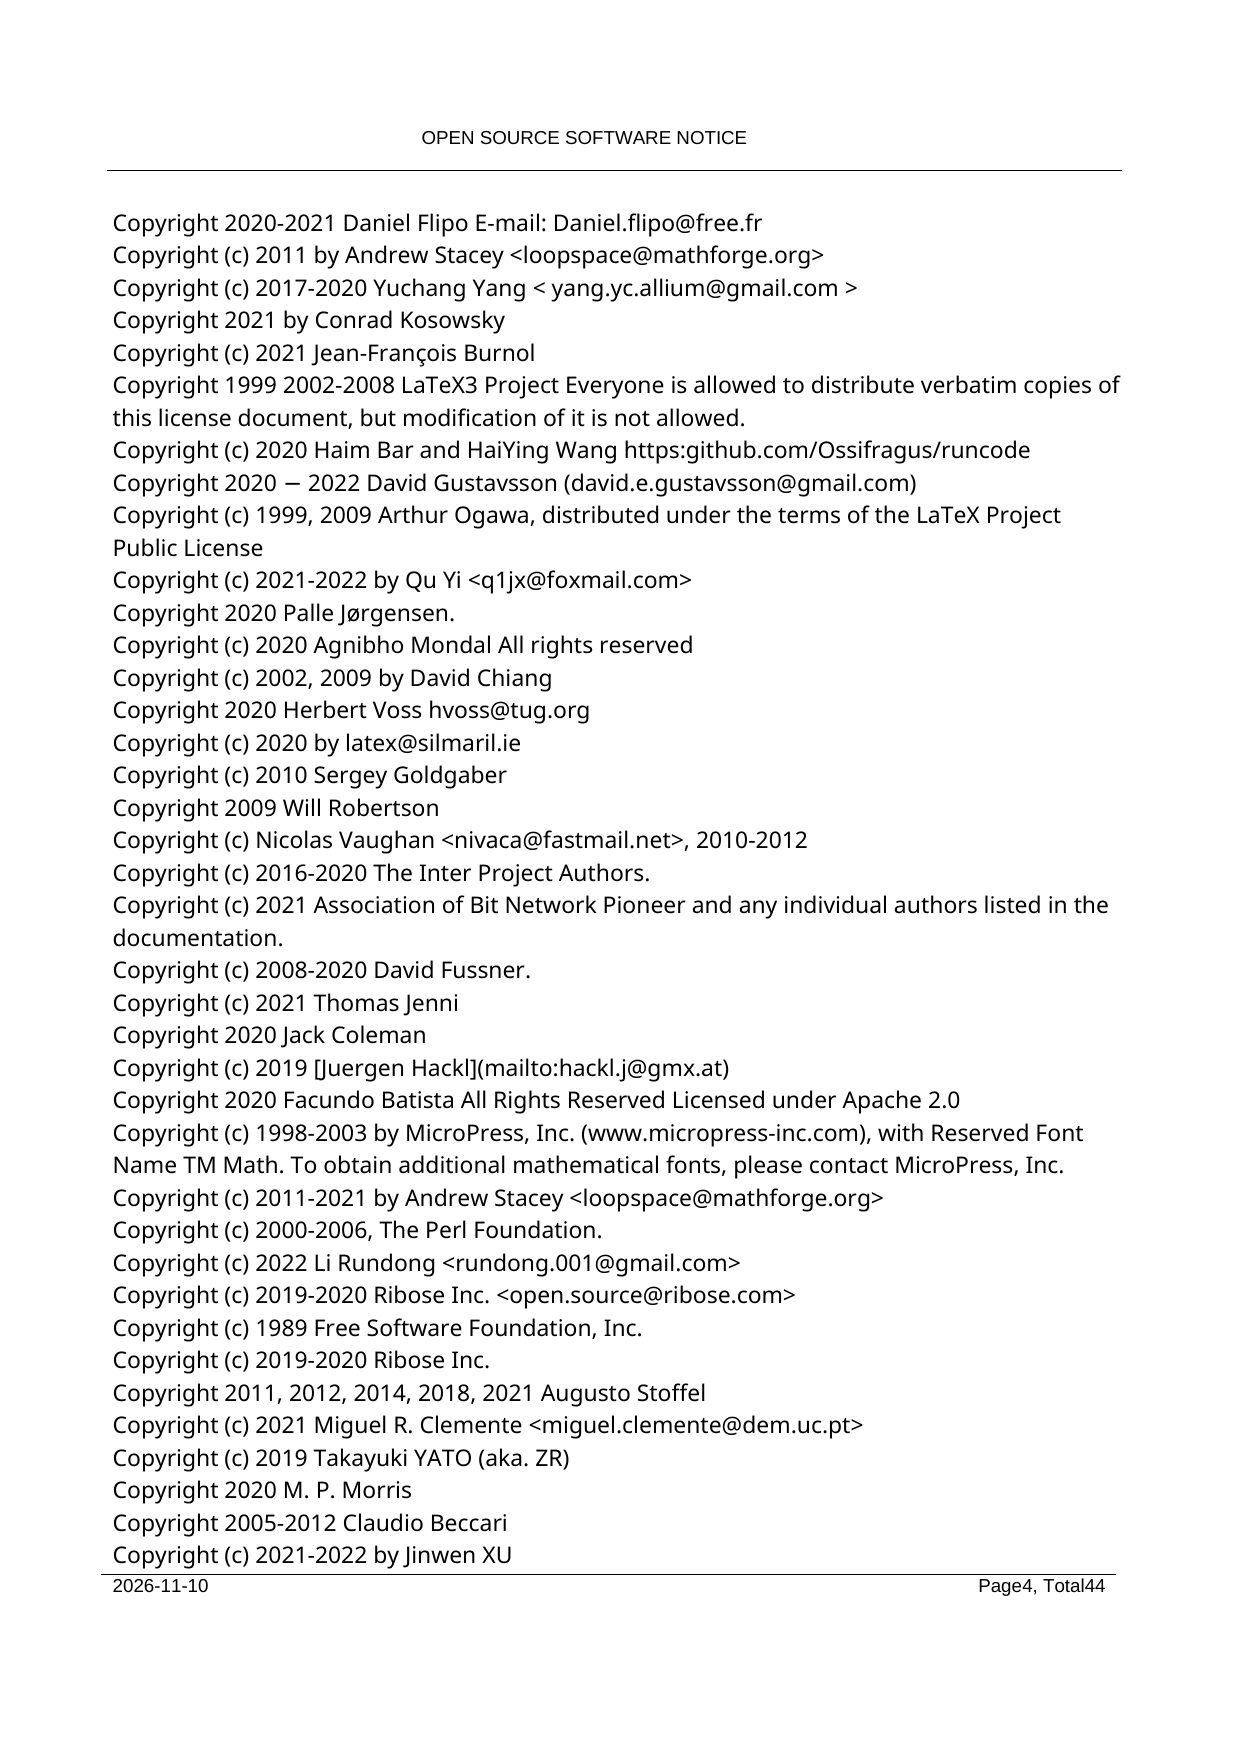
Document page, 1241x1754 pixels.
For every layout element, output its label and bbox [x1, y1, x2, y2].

text [112, 206, 1128, 1571]
